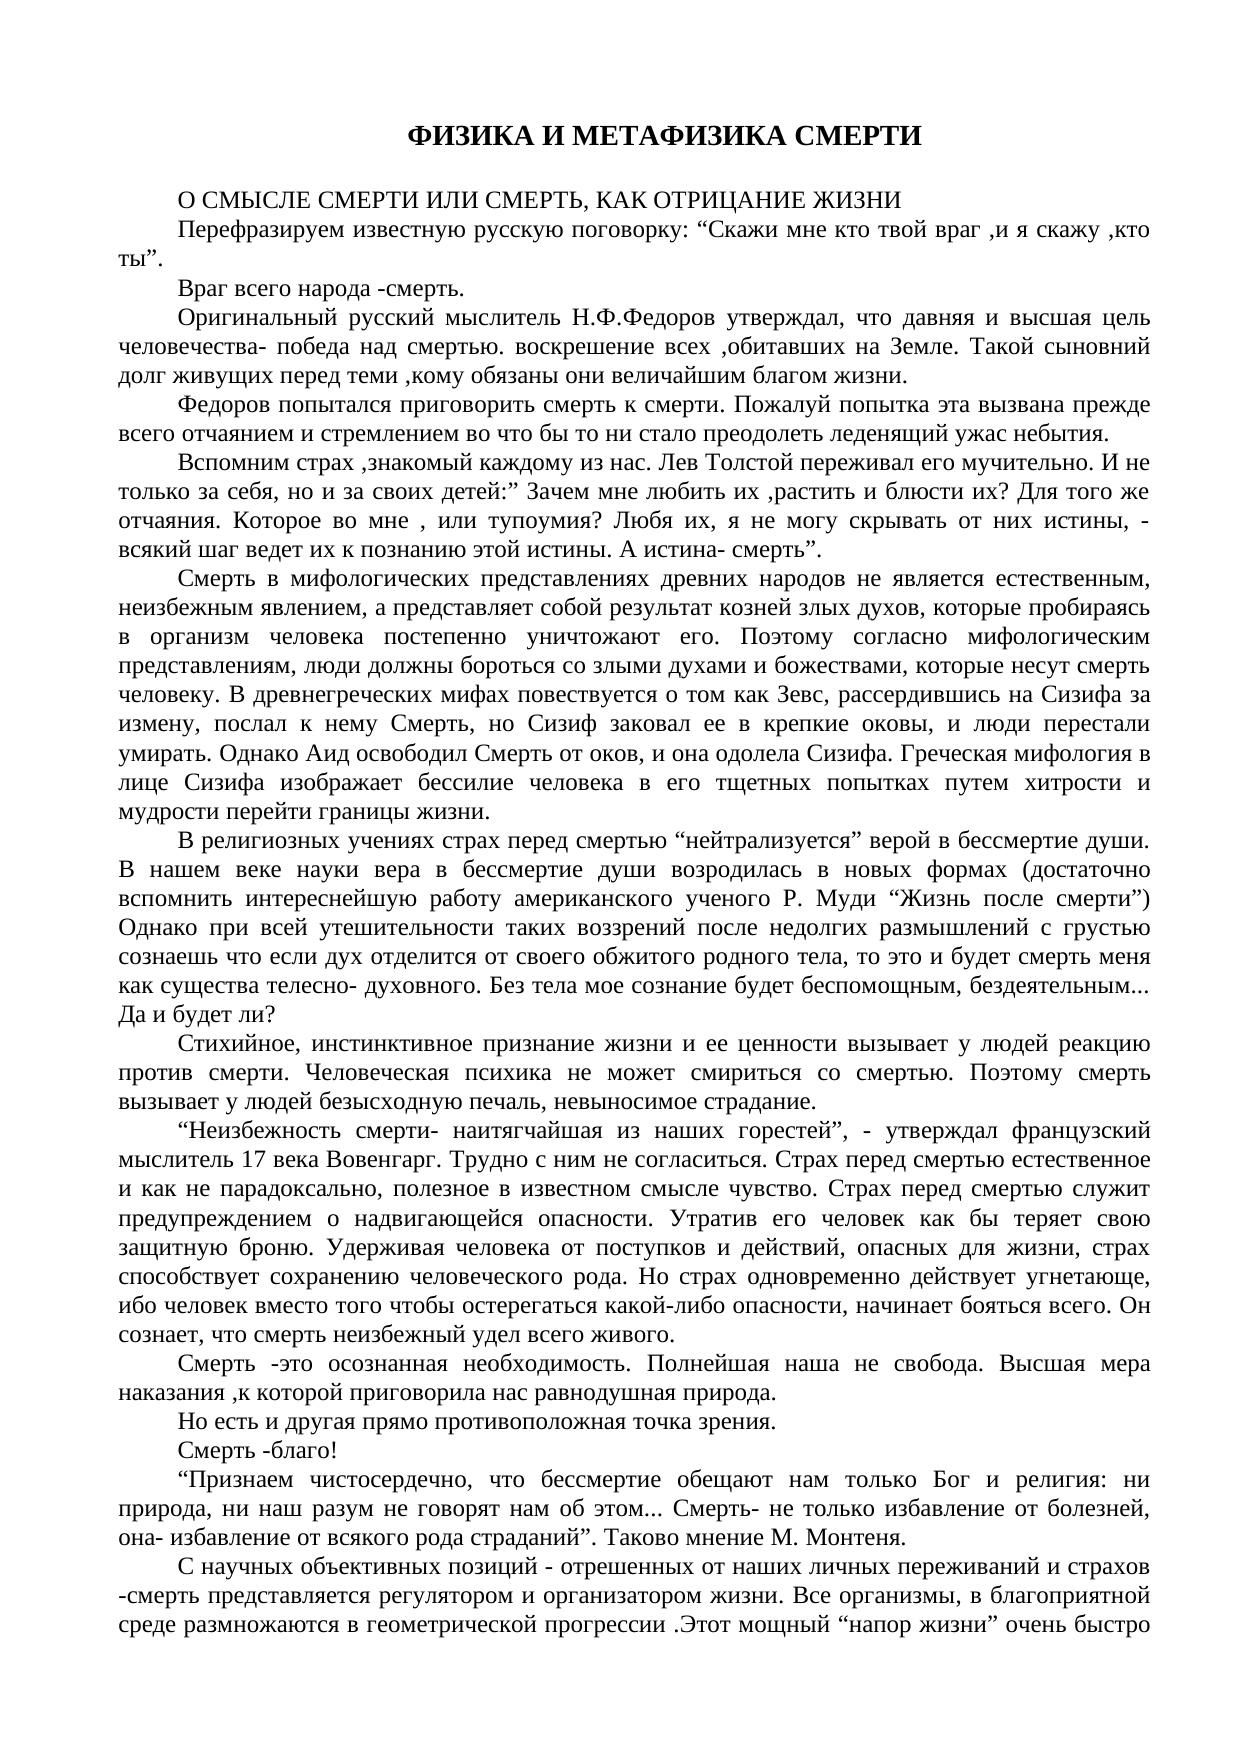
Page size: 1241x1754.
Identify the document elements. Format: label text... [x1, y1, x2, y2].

text “Признаем чистосердечно, что бессмертие обещают нам только Бог и религия: ни природа, ни наш разум не говорят нам об этом... Смерть- не только избавление от болезней, она- избавление от всякого рода страданий”. Таково мнение М. Монтеня. [118, 1464, 1152, 1551]
text Враг всего народа -смерть. [118, 272, 1152, 301]
text Но есть и другая прямо противоположная точка зрения. [118, 1406, 1152, 1435]
text О СМЫСЛЕ СМЕРТИ ИЛИ СМЕРТЬ, КАК ОТРИЦАНИЕ ЖИЗНИ [118, 185, 1152, 214]
text Смерть -благо! [118, 1435, 1152, 1464]
text Вспомним страх ,знакомый каждому из нас. Лев Толстой переживал его мучительно. И не только за себя, но и за своих детей:” Зачем мне любить их ,растить и блюсти их? Для того же отчаяния. Которое во мне , или тупоумия? Любя их, я не могу скрывать от них истины, - всякий шаг ведет их к познанию этой истины. А истина- смерть”. [118, 447, 1152, 563]
text Смерть -это осознанная необходимость. Полнейшая наша не свобода. Высшая мера наказания ,к которой приговорила нас равнодушная природа. [118, 1348, 1152, 1406]
text Оригинальный русский мыслитель Н.Ф.Федоров утверждал, что давняя и высшая цель человечества- победа над смертью. воскрешение всех ,обитавших на Земле. Такой сыновний долг живущих перед теми ,кому обязаны они величайшим благом жизни. [118, 301, 1152, 389]
text Федоров попытался приговорить смерть к смерти. Пожалуй попытка эта вызвана прежде всего отчаянием и стремлением во что бы то ни стало преодолеть леденящий ужас небытия. [118, 389, 1152, 447]
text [118, 1551, 1152, 1638]
text ФИЗИКА И МЕТАФИЗИКА СМЕРТИ [118, 118, 1152, 152]
text Смерть в мифологических представлениях древних народов не является естественным, неизбежным явлением, а представляет собой результат козней злых духов, которые пробираясь в организм человека постепенно уничтожают его. Поэтому согласно мифологическим представлениям, люди должны бороться со злыми духами и божествами, которые несут смерть человеку. В древнегреческих мифах повествуется о том как Зевс, рассердившись на Сизифа за измену, послал к нему Смерть, но Сизиф заковал ее в крепкие оковы, и люди перестали умирать. Однако Аид освободил Смерть от оков, и она одолела Сизифа. Греческая мифология в лице Сизифа изображает бессилие человека в его тщетных попытках путем хитрости и мудрости перейти границы жизни. [118, 563, 1152, 824]
text “Неизбежность смерти- наитягчайшая из наших горестей”, - утверждал французский мыслитель 17 века Вовенгарг. Трудно с ним не согласиться. Страх перед смертью естественное и как не парадоксально, полезное в известном смысле чувство. Страх перед смертью служит предупреждением о надвигающейся опасности. Утратив его человек как бы теряет свою защитную броню. Удерживая человека от поступков и действий, опасных для жизни, страх способствует сохранению человеческого рода. Но страх одновременно действует угнетающе, ибо человек вместо того чтобы остерегаться какой-либо опасности, начинает бояться всего. Он сознает, что смерть неизбежный удел всего живого. [118, 1115, 1152, 1348]
text В религиозных учениях страх перед смертью “нейтрализуется” верой в бессмертие души. В нашем веке науки вера в бессмертие души возродилась в новых формах (достаточно вспомнить интереснейшую работу американского ученого Р. Муди “Жизнь после смерти”) Однако при всей утешительности таких воззрений после недолгих размышлений с грустью сознаешь что если дух отделится от своего обжитого родного тела, то это и будет смерть меня как существа телесно- духовного. Без тела мое сознание будет беспомощным, бездеятельным... Да и будет ли? [118, 824, 1152, 1028]
text Стихийное, инстинктивное признание жизни и ее ценности вызывает у людей реакцию против смерти. Человеческая психика не может смириться со смертью. Поэтому смерть вызывает у людей безысходную печаль, невыносимое страдание. [118, 1028, 1152, 1115]
text Перефразируем известную русскую поговорку: “Скажи мне кто твой враг ,и я скажу ,кто ты”. [118, 214, 1152, 272]
